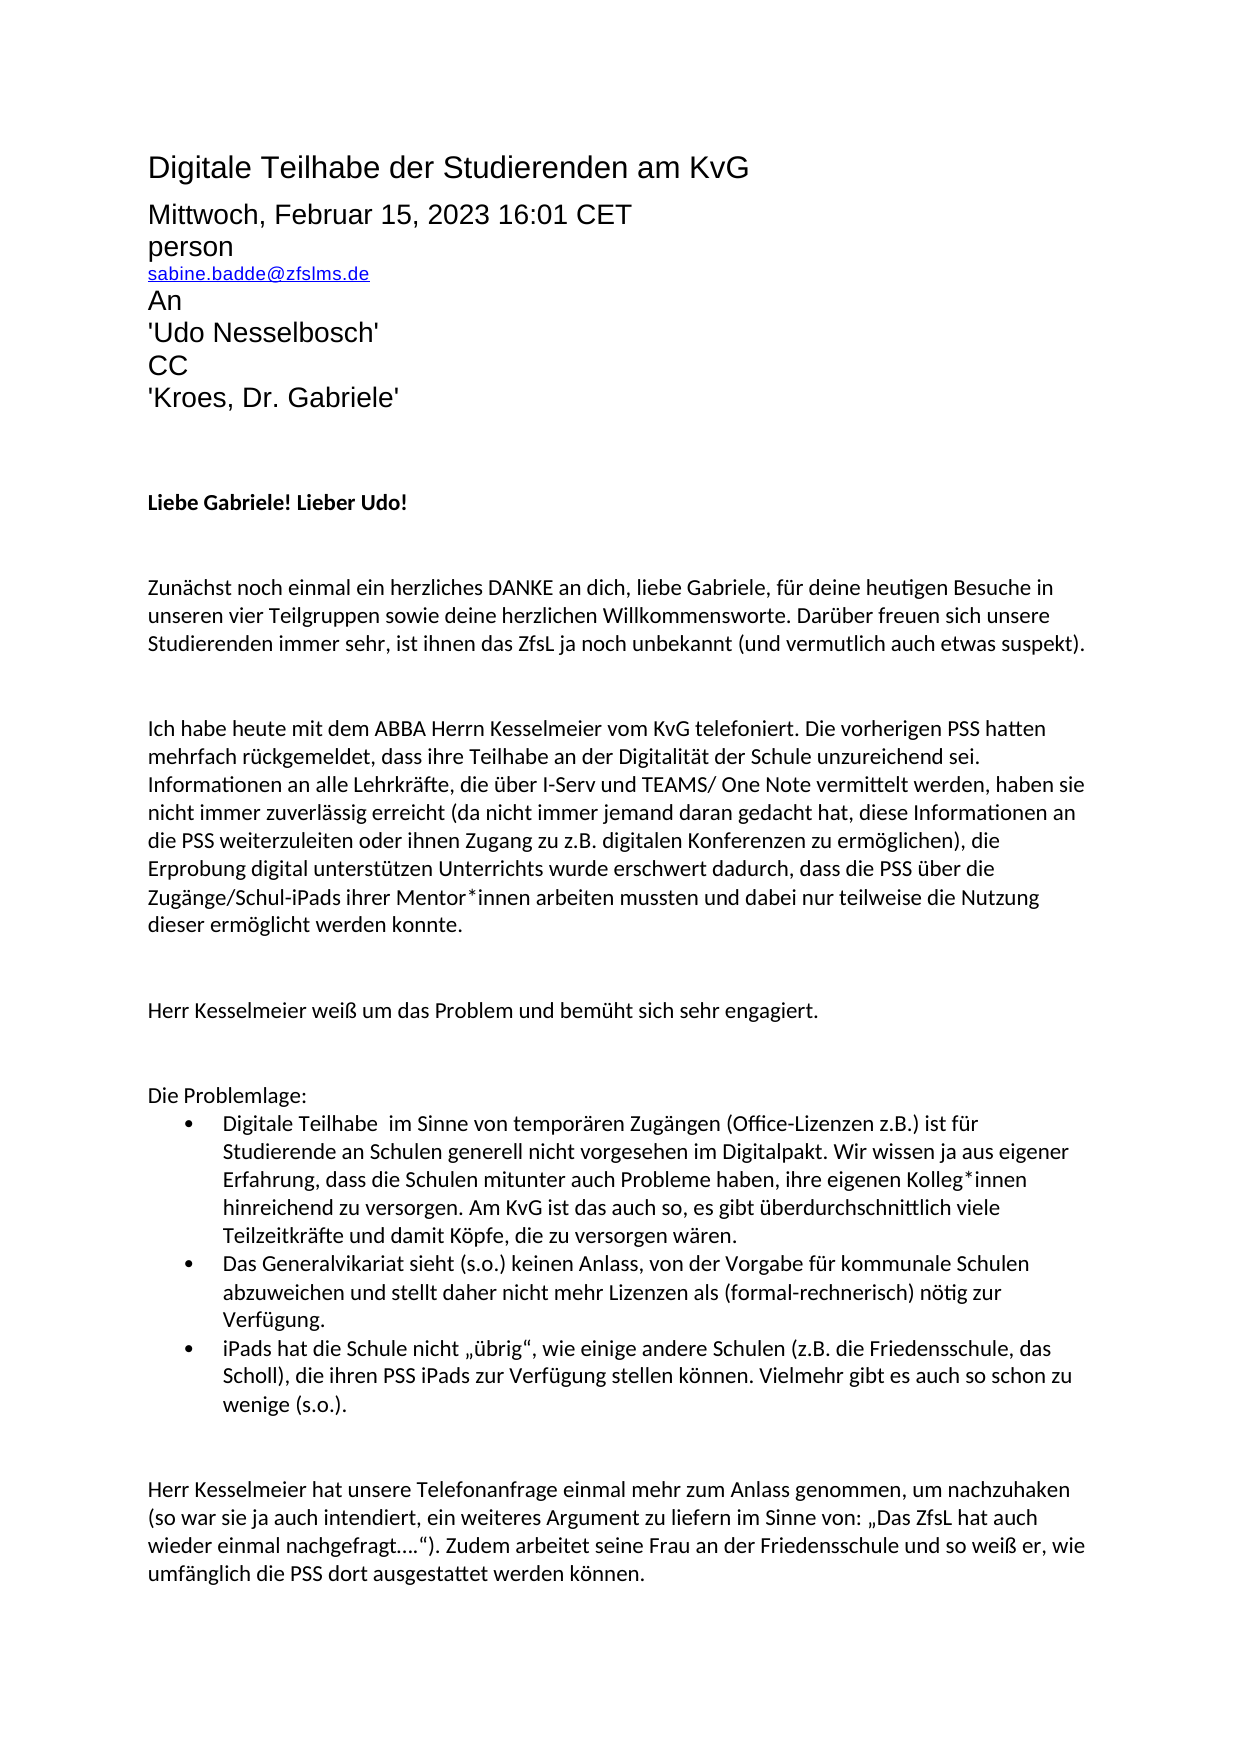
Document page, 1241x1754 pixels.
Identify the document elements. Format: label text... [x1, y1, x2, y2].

text Herr Kesselmeier weiß um das Problem und bemüht sich sehr engagiert. [148, 996, 1093, 1024]
text Herr Kesselmeier hat unsere Telefonanfrage einmal mehr zum Anlass genommen, um nachzuhaken (so war sie ja auch intendiert, ein weiteres Argument zu liefern im Sinne von: „Das ZfsL hat auch wieder einmal nachgefragt….“). Zudem arbeitet seine Frau an der Friedensschule und so weiß er, wie umfänglich die PSS dort ausgestattet werden können. [148, 1475, 1093, 1587]
text 'Udo Nesselbosch' [148, 316, 1093, 349]
list Digitale Teilhabe im Sinne von temporären Zugängen (Office-Lizenzen z.B.) ist für Studierende an Schulen generell nicht vorgesehen im Digitalpakt. Wir wissen ja aus eigener Erfahrung, dass die Schulen mitunter auch Probleme haben, ihre eigenen Kolleg*innen hinreichend zu versorgen. Am KvG ist das auch so, es gibt überdurchschnittlich viele Teilzeitkräfte und damit Köpfe, die zu versorgen wären. [185, 1109, 1093, 1249]
text CC [148, 349, 1093, 381]
list iPads hat die Schule nicht „übrig“, wie einige andere Schulen (z.B. die Friedensschule, das Scholl), die ihren PSS iPads zur Verfügung stellen können. Vielmehr gibt es auch so schon zu wenige (s.o.). [185, 1334, 1093, 1418]
text Liebe Gabriele! Lieber Udo! [148, 488, 1093, 516]
text Die Problemlage: [148, 1081, 1093, 1109]
text An [148, 284, 1093, 316]
text 'Kroes, Dr. Gabriele' [148, 381, 1093, 413]
list Das Generalvikariat sieht (s.o.) keinen Anlass, von der Vorgabe für kommunale Schulen abzuweichen und stellt daher nicht mehr Lizenzen als (formal-rechnerisch) nötig zur Verfügung. [185, 1249, 1093, 1334]
text Ich habe heute mit dem ABBA Herrn Kesselmeier vom KvG telefoniert. Die vorherigen PSS hatten mehrfach rückgemeldet, dass ihre Teilhabe an der Digitalität der Schule unzureichend sei. Informationen an alle Lehrkräfte, die über I-Serv und TEAMS/ One Note vermittelt werden, haben sie nicht immer zuverlässig erreicht (da nicht immer jemand daran gedacht hat, diese Informationen an die PSS weiterzuleiten oder ihnen Zugang zu z.B. digitalen Konferenzen zu ermöglichen), die Erprobung digital unterstützen Unterrichts wurde erschwert dadurch, dass die PSS über die Zugänge/Schul-iPads ihrer Mentor*innen arbeiten mussten und dabei nur teilweise die Nutzung dieser ermöglicht werden konnte. [148, 714, 1093, 939]
text Zunächst noch einmal ein herzliches DANKE an dich, liebe Gabriele, für deine heutigen Besuche in unseren vier Teilgruppen sowie deine herzlichen Willkommensworte. Darüber freuen sich unsere Studierenden immer sehr, ist ihnen das ZfsL ja noch unbekannt (und vermutlich auch etwas suspekt). [148, 573, 1093, 657]
text Digitale Teilhabe der Studierenden am KvG [148, 148, 1093, 185]
text sabine.badde@zfslms.de [148, 262, 1093, 284]
text person [148, 230, 1093, 262]
text Mittwoch, Februar 15, 2023 16:01 CET [148, 198, 1093, 230]
